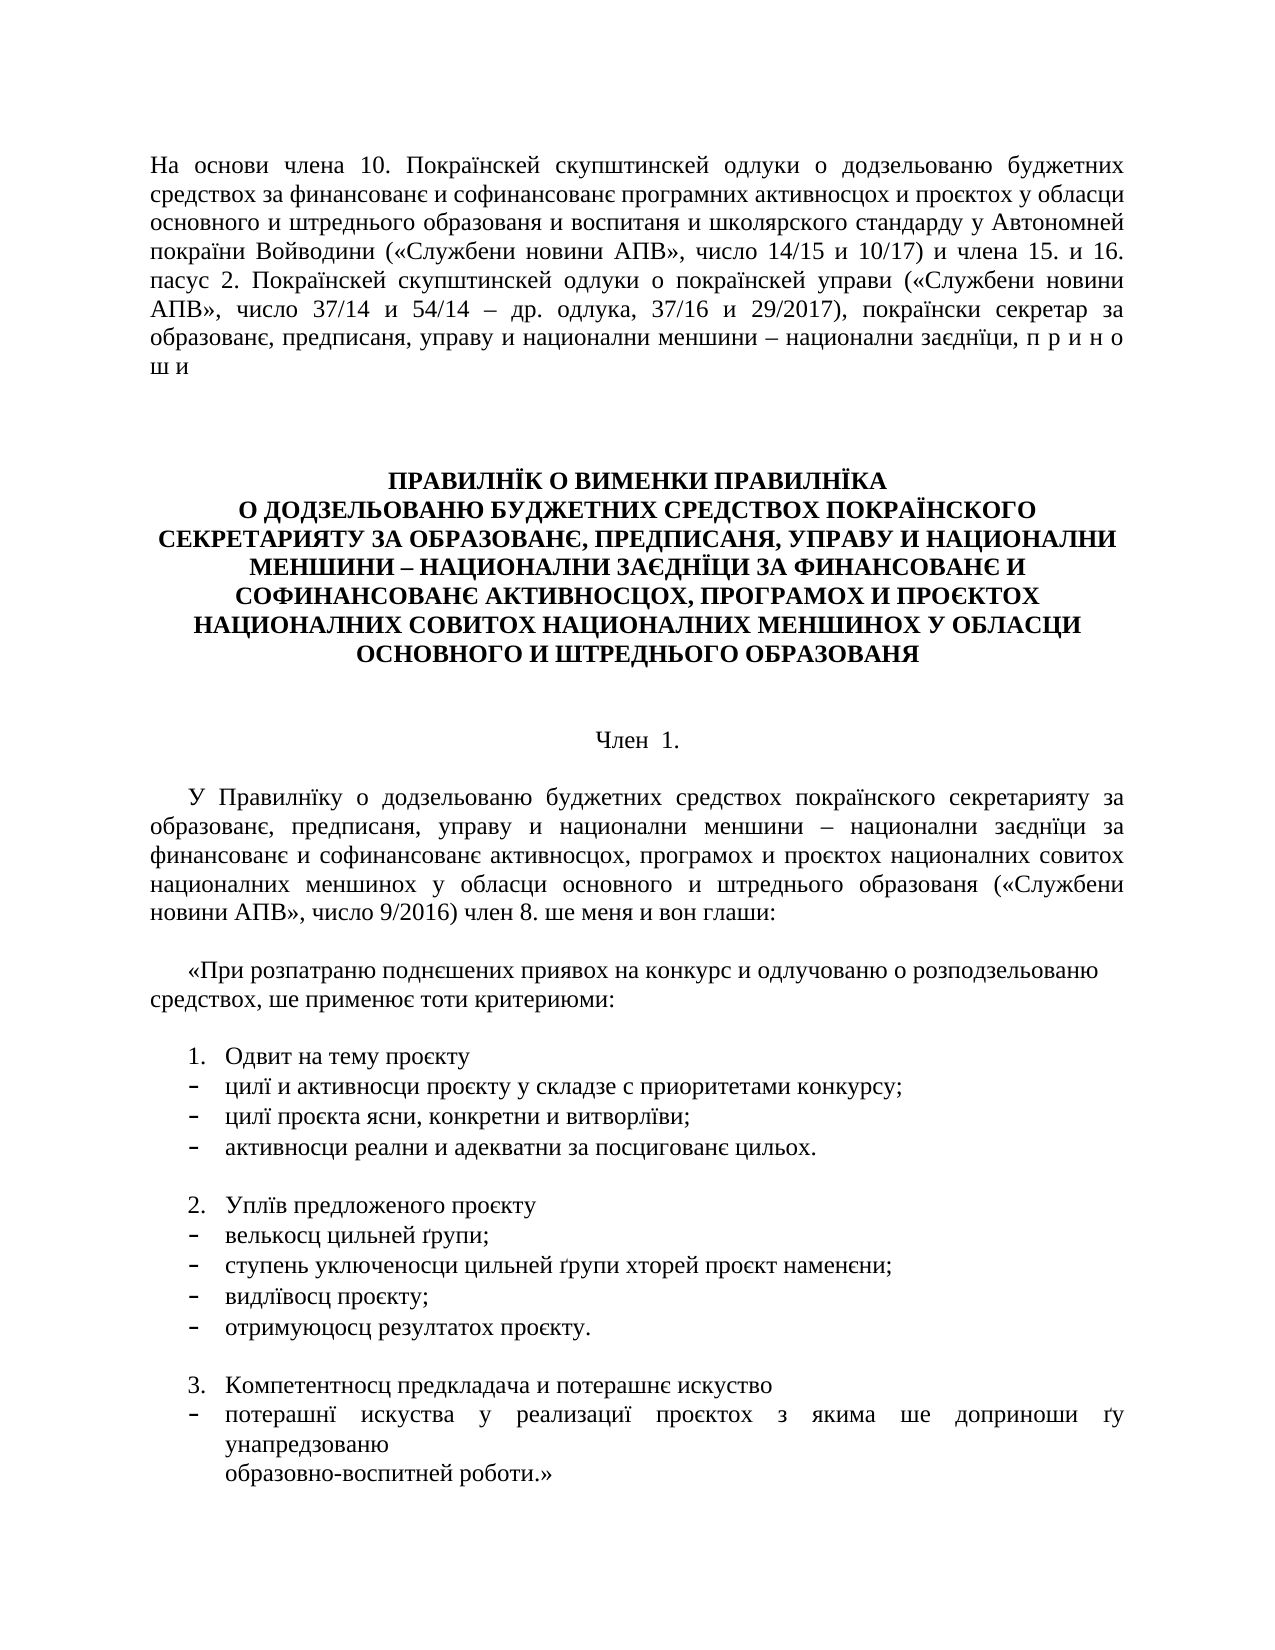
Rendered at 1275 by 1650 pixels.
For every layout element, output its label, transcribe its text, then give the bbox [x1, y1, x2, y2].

text На основи члена 10. Покраїнскей скупштинскей одлуки о додзельованю буджетних средствох за финансованє и софинансованє програмних активносцох и проєктох у обласци основного и штреднього образованя и воспитаня и школярского стандарду у Автономней покраїни Войводини («Службени новини АПВ», число 14/15 и 10/17) и члена 15. и 16. пасус 2. Покраїнскей скупштинскей одлуки о покраїнскей управи («Службени новини АПВ», число 37/14 и 54/14 – др. одлука, 37/16 и 29/2017), покраїнски секретар за образованє, предписаня, управу и национални меншини – национални заєднїци, п р и н о ш и [150, 150, 1125, 380]
list цилї проєкта ясни, конкретни и витворлїви; [187, 1101, 1125, 1131]
text Член 1. [150, 725, 1125, 754]
list Одвит на тему проєкту [187, 1041, 1125, 1070]
list ступень уключеносци цильней ґрупи хторей проєкт наменєни; [187, 1249, 1125, 1280]
list отримуюцосц резултатох проєкту. [187, 1311, 1125, 1341]
text O ДОДЗЕЛЬОВАНЮ БУДЖЕТНИХ СРЕДСТВОХ ПОКРАЇНСКОГО СЕКРЕТАРИЯТУ ЗА ОБРАЗОВАНЄ, ПРЕДПИСАНЯ, УПРАВУ И НАЦИОНАЛНИ МЕНШИНИ – НАЦИОНАЛНИ ЗАЄДНЇЦИ ЗА ФИНАНСОВАНЄ И СОФИНАНСОВАНЄ АКТИВНОСЦОХ, ПРОГРАМОХ И ПРОЄКТОХ НАЦИОНАЛНИХ СОВИТОХ НАЦИОНАЛНИХ МЕНШИНОХ У ОБЛАСЦИ ОСНОВНОГО И ШТРЕДНЬОГО ОБРАЗОВАНЯ [150, 495, 1125, 667]
list Уплїв предложеного проєкту [187, 1190, 1125, 1219]
list цилї и активносци проєкту у складзе с приоритетами конкурсу; [187, 1070, 1125, 1101]
text «При розпатраню поднєшених приявох на конкурс и одлучованю о розподзельованю средствох, ше применює тоти критериюми: [150, 955, 1125, 1012]
text У Правилнїку о додзельованю буджетних средствох покраїнского секретарияту за образованє, предписаня, управу и национални меншини – национални заєднїци за финансованє и софинансованє активносцох, програмох и проєктох националних совитох националних меншинох у обласци основного и штреднього образованя («Службени новини АПВ», число 9/2016) член 8. ше меня и вон глаши: [150, 782, 1125, 926]
list потерашнї искуства у реализациї проєктох з якима ше доприноши ґу унапредзованю [187, 1399, 1125, 1458]
list Компетентносц предкладача и потерашнє искуство [187, 1370, 1125, 1399]
list видлївосц проєкту; [187, 1280, 1125, 1311]
text образовно-воспитней роботи.» [225, 1458, 1125, 1487]
list велькосц цильней ґрупи; [187, 1219, 1125, 1249]
list активносци реални и адекватни за посцигованє цильох. [187, 1131, 1125, 1162]
text ПРАВИЛНЇК О ВИМЕНКИ ПРАВИЛНЇКА [150, 466, 1125, 495]
